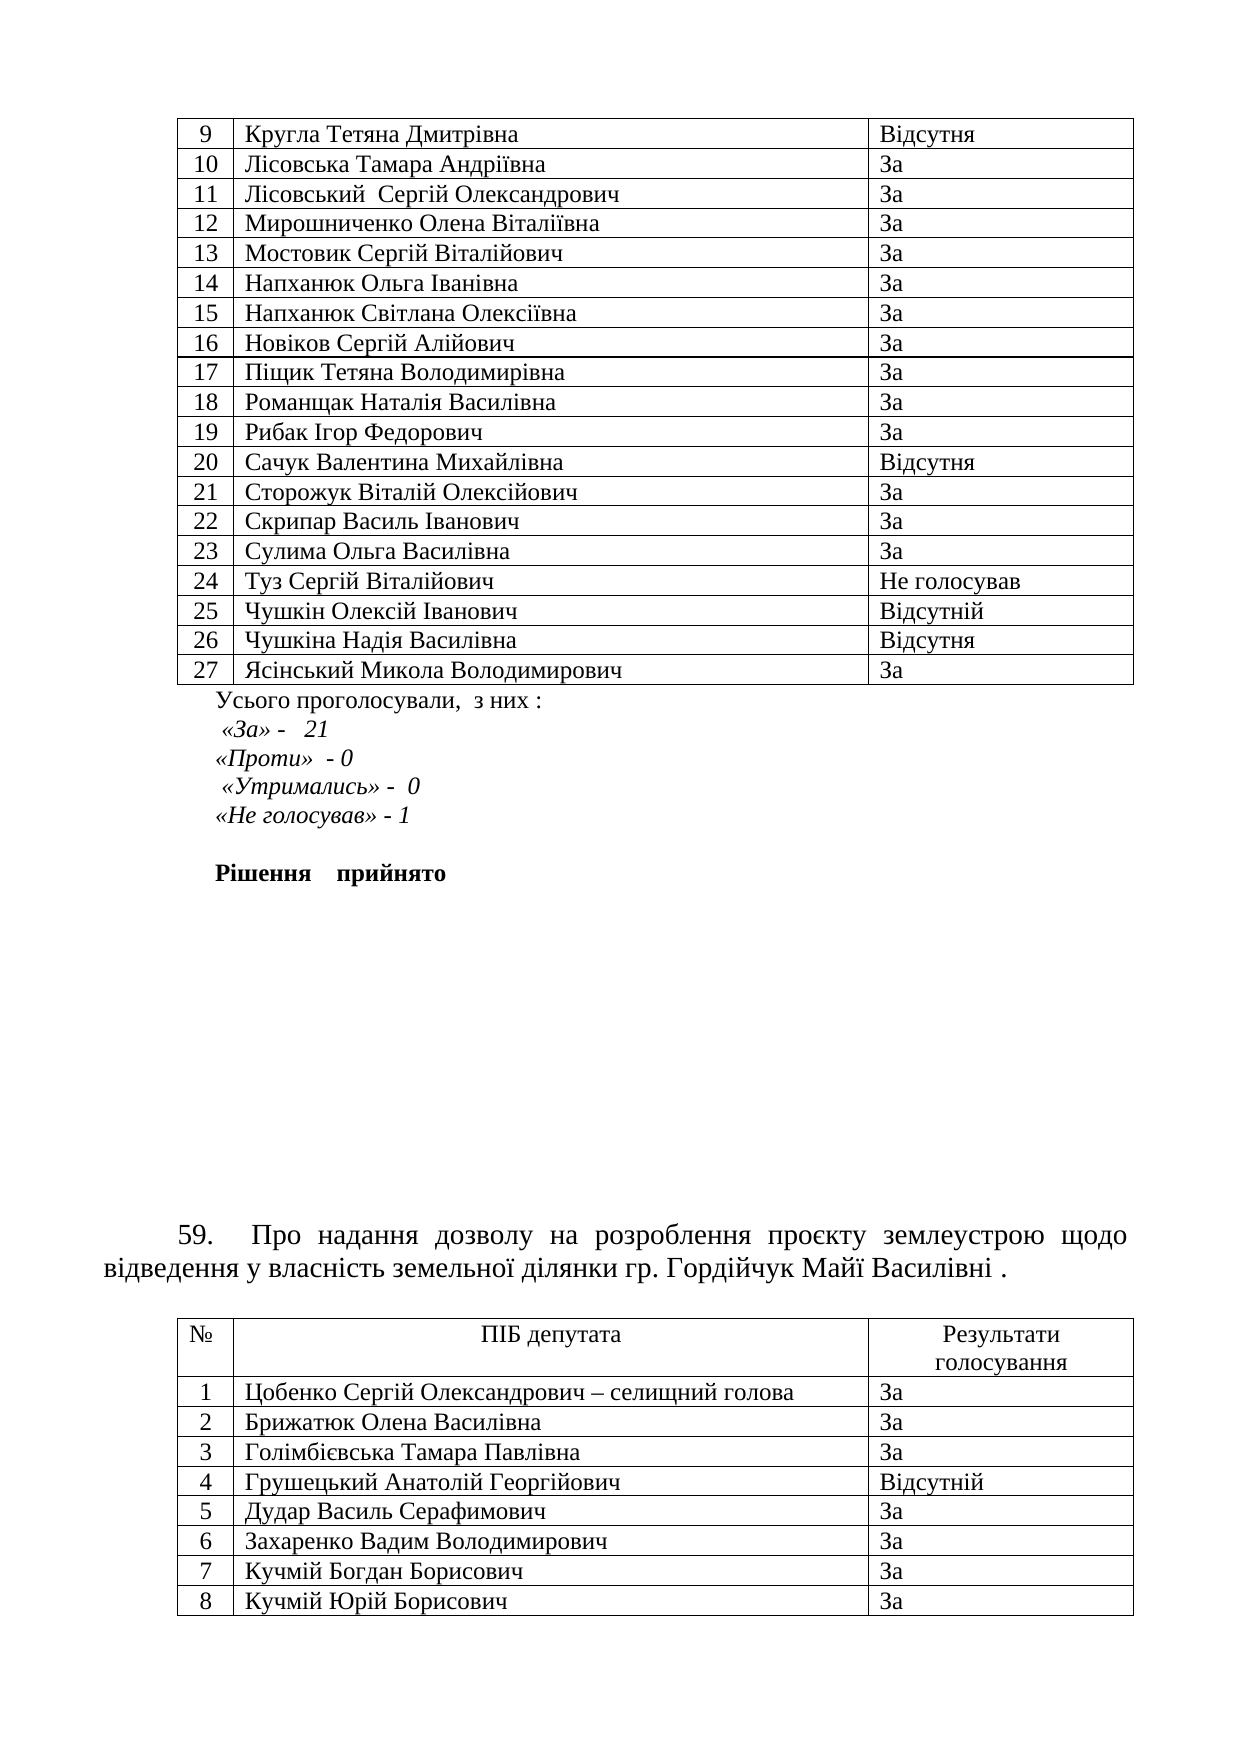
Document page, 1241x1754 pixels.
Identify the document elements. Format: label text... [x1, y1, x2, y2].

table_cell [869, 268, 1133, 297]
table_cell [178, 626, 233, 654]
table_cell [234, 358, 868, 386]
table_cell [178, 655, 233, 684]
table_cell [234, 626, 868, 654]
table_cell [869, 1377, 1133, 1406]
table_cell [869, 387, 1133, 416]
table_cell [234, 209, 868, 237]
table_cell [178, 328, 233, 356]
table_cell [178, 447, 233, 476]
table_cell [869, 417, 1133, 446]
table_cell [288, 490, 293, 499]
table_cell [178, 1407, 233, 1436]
list «Утримались» - 0 [215, 771, 1152, 800]
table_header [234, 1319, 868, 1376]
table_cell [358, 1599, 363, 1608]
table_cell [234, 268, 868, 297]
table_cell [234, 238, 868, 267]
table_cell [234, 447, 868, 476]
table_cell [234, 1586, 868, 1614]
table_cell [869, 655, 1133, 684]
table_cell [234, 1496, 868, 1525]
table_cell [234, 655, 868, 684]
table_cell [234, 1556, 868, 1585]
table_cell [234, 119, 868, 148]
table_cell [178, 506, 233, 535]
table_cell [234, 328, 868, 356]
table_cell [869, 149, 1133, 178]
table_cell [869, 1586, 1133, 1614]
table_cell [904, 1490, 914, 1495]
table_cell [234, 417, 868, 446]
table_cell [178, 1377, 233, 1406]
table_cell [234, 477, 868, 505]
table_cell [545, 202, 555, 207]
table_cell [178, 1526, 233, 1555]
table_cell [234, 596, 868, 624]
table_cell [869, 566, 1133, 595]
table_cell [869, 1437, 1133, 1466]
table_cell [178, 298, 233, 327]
list Про надання дозволу на розроблення проєкту землеустрою щодо відведення у власність земельної ділянки гр. Гордійчук Майї Василівні . [103, 1217, 1128, 1284]
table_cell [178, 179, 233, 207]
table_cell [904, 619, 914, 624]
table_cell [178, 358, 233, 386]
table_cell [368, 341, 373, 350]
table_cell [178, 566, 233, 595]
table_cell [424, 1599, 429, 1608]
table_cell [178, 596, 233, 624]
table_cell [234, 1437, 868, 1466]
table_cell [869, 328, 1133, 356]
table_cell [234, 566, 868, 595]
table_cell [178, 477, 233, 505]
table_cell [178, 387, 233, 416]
list Усього проголосували, з них : [215, 685, 1152, 714]
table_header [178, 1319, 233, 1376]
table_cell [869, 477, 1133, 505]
list «Не голосував» - 1 [215, 800, 1152, 829]
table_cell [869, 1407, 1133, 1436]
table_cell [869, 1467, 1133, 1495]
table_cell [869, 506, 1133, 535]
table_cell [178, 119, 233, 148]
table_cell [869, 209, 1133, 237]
list «Проти» - 0 [215, 743, 1152, 771]
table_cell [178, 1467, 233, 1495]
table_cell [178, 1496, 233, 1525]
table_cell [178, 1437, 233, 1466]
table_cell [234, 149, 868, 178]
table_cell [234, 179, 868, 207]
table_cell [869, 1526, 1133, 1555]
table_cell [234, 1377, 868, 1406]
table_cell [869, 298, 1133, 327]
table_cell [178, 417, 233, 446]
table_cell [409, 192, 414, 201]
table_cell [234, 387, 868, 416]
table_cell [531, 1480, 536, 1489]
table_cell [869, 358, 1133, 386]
list Рішення прийнято [215, 858, 1152, 886]
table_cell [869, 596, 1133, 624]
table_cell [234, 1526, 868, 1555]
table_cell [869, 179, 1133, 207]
list «За» - 21 [215, 714, 1152, 743]
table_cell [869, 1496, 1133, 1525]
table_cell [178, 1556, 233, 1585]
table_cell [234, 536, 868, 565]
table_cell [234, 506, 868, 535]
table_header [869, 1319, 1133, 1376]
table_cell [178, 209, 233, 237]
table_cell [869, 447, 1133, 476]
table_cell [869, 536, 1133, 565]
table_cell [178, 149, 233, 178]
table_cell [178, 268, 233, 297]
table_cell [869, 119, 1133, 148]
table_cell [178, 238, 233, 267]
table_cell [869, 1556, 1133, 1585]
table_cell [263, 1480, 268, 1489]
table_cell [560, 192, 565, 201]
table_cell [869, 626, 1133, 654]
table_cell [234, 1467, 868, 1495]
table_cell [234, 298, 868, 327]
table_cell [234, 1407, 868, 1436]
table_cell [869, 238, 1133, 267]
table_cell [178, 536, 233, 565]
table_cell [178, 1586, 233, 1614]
